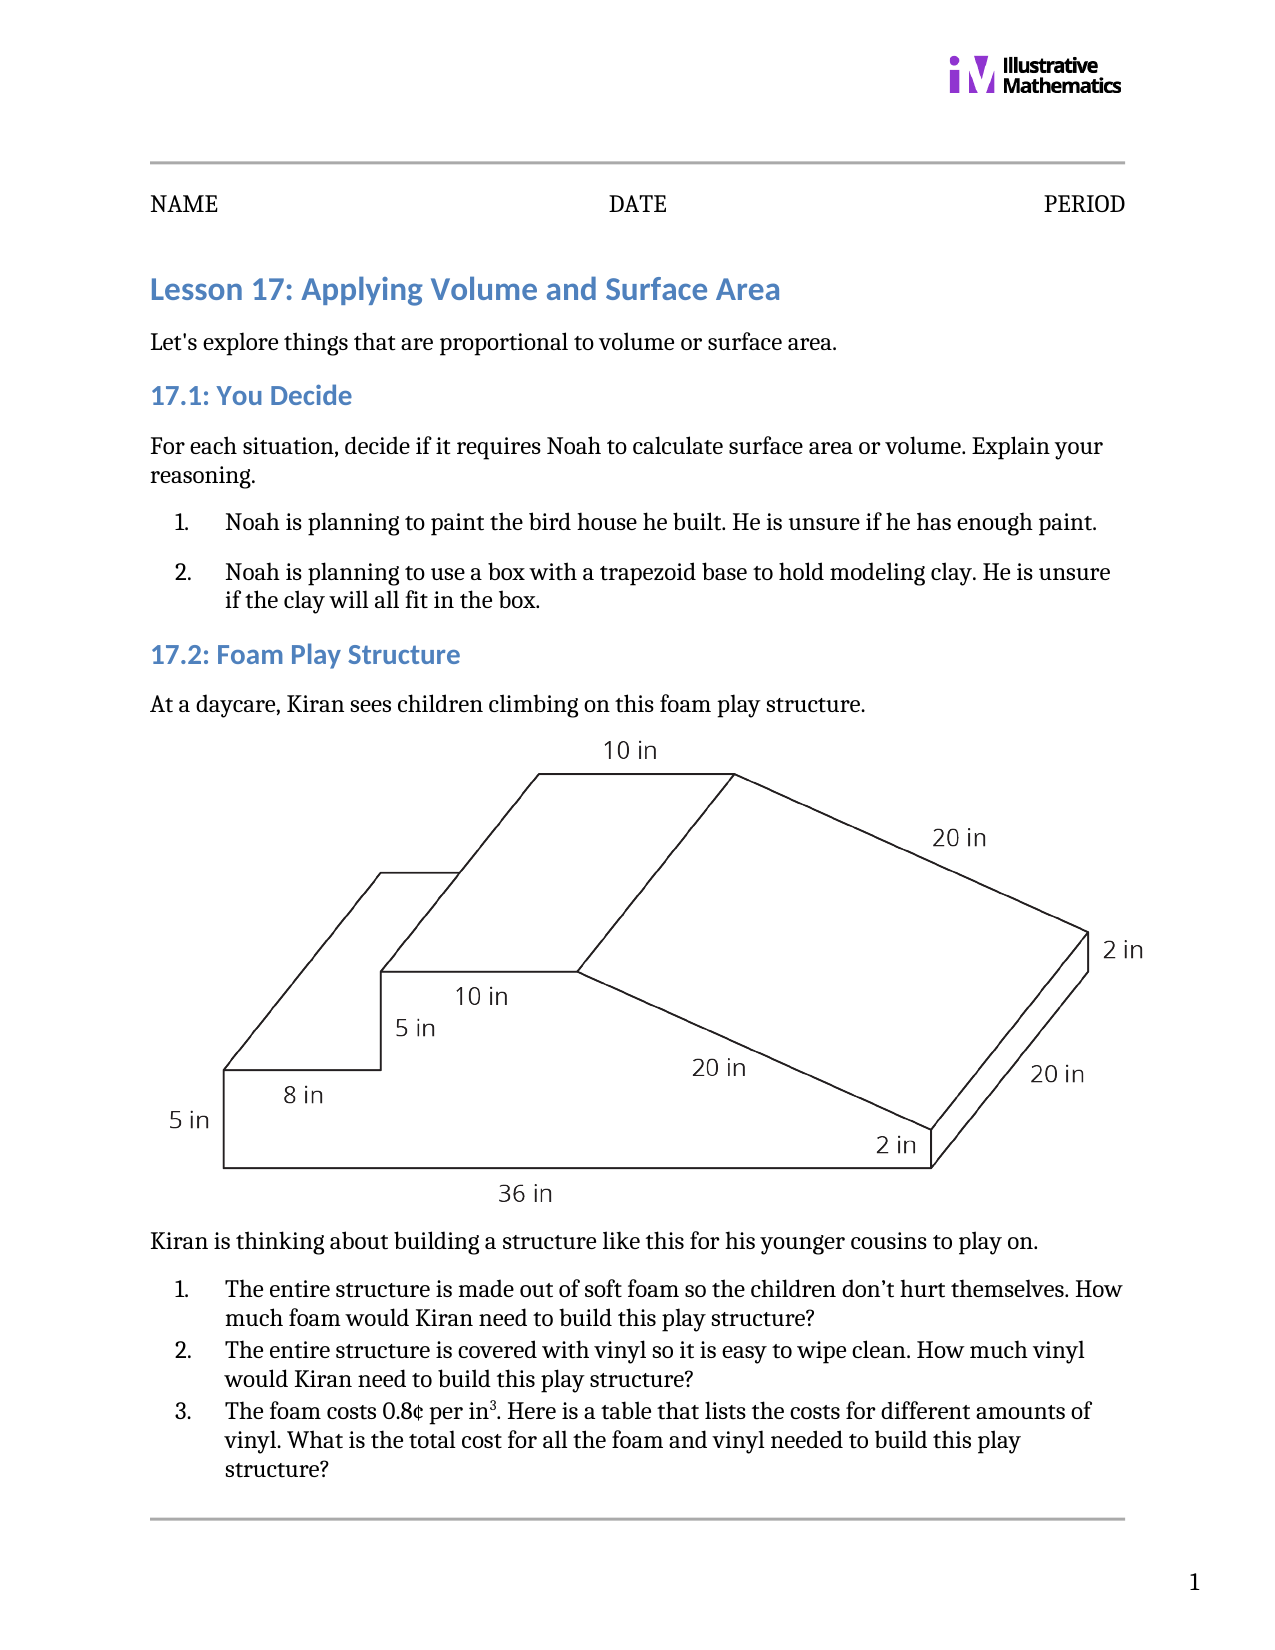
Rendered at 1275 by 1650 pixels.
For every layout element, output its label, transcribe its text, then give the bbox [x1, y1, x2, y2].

subtitle Lesson 17: Applying Volume and Surface Area [150, 268, 1125, 309]
list Noah is planning to paint the bird house he built. He is unsure if he has enough paint. [175, 508, 1125, 537]
subtitle 17.2: Foam Play Structure [150, 636, 1125, 672]
list The entire structure is covered with vinyl so it is easy to wipe clean. How much vinyl would Kiran need to build this play structure? [175, 1336, 1125, 1393]
text At a daycare, Kiran sees children climbing on this foam play structure. [150, 690, 1125, 719]
text For each situation, decide if it requires Noah to calculate surface area or volume. Explain your reasoning. [150, 432, 1125, 489]
text Let's explore things that are proportional to volume or surface area. [150, 328, 1125, 357]
list The foam costs 0.8¢ per in3. Here is a table that lists the costs for different amounts of vinyl. What is the total cost for all the foam and vinyl needed to build this play structure? [175, 1397, 1125, 1483]
picture [949, 55, 1121, 93]
picture [168, 737, 1144, 1209]
list The entire structure is made out of soft foam so the children don’t hurt themselves. How much foam would Kiran need to build this play structure? [175, 1275, 1125, 1332]
list Noah is planning to use a box with a trapezoid base to hold modeling clay. He is unsure if the clay will all fit in the box. [175, 558, 1125, 615]
text Kiran is thinking about building a structure like this for his younger cousins to play on. [150, 1227, 1125, 1256]
subtitle 17.1: You Decide [150, 377, 1125, 413]
